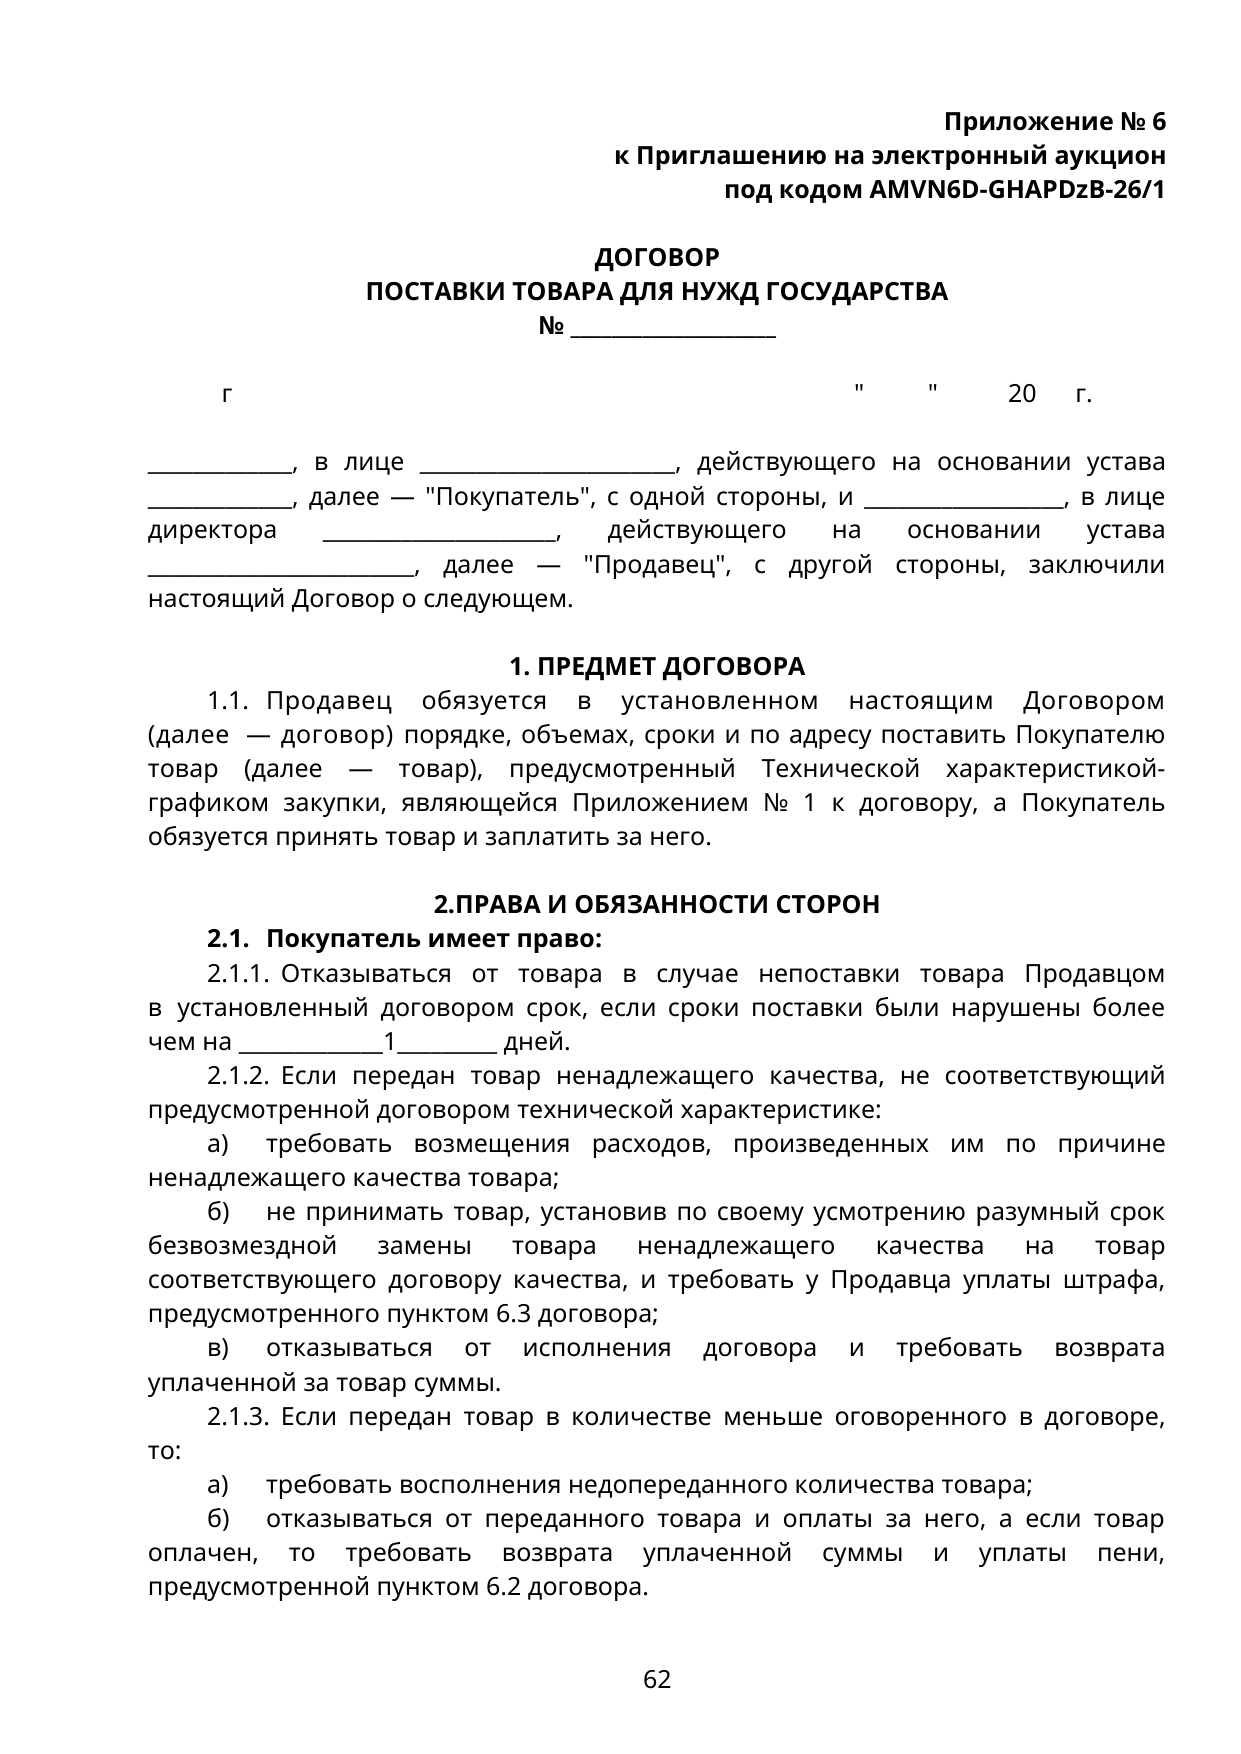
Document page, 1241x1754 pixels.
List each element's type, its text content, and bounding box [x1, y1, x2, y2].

text 1.1. Продавец обязуется в установленном настоящим Договором (далее — договор) порядке, объемах, сроки и по адресу поставить Покупателю товар (далее — товар), предусмотренный Технической характеристикой-графиком закупки, являющейся Приложением № 1 к договору, а Покупатель обязуется принять товар и заплатить за него. [148, 682, 1167, 853]
text ПОСТАВКИ ТОВАРА ДЛЯ НУЖД ГОСУДАРСТВА [133, 274, 1167, 308]
text _____________, в лице _______________________, действующего на основании устава _____________, далее — "Покупатель", с одной стороны, и __________________, в лице директора _____________________, действующего на основании устава ________________________, далее — "Продавец", с другой стороны, заключили настоящий Договор о следующем. [148, 444, 1167, 614]
text 2.1. Покупатель имеет право: [148, 921, 1167, 955]
text 2.1.3. Если передан товар в количестве меньше оговоренного в договоре, то: [148, 1398, 1167, 1466]
text а) требовать восполнения недопереданного количества товара; [148, 1466, 1167, 1500]
text 2.1.2. Если передан товар ненадлежащего качества, не соответствующий предусмотренной договором технической характеристике: [148, 1058, 1167, 1126]
text а) требовать возмещения расходов, произведенных им по причине ненадлежащего качества товара; [148, 1126, 1167, 1194]
text № ____________________ [133, 308, 1167, 342]
text ДОГОВОР [133, 240, 1167, 274]
table_header г [136, 376, 620, 410]
text к Приглашению на электронный аукцион под кодом AMVN6D-GHAPDzB-26/1 [148, 137, 1167, 206]
table_header " " 20 г. [620, 376, 1104, 410]
text Приложение № 6 [148, 103, 1167, 137]
text 1. ПРЕДМЕТ ДОГОВОРА [148, 648, 1167, 682]
text 2.ПРАВА И ОБЯЗАННОСТИ СТОРОН [148, 887, 1167, 921]
text б) отказываться от переданного товара и оплаты за него, а если товар оплачен, то требовать возврата уплаченной суммы и уплаты пени, предусмотренной пунктом 6.2 договора. [148, 1500, 1167, 1603]
text б) не принимать товар, установив по своему усмотрению разумный срок безвозмездной замены товара ненадлежащего качества на товар соответствующего договору качества, и требовать у Продавца уплаты штрафа, предусмотренного пунктом 6.3 договора; [148, 1194, 1167, 1330]
text 2.1.1. Отказываться от товара в случае непоставки товара Продавцом в установленный договором срок, если сроки поставки были нарушены более чем на _____________1_________ дней. [148, 955, 1167, 1058]
text в) отказываться от исполнения договора и требовать возврата уплаченной за товар суммы. [148, 1330, 1167, 1398]
